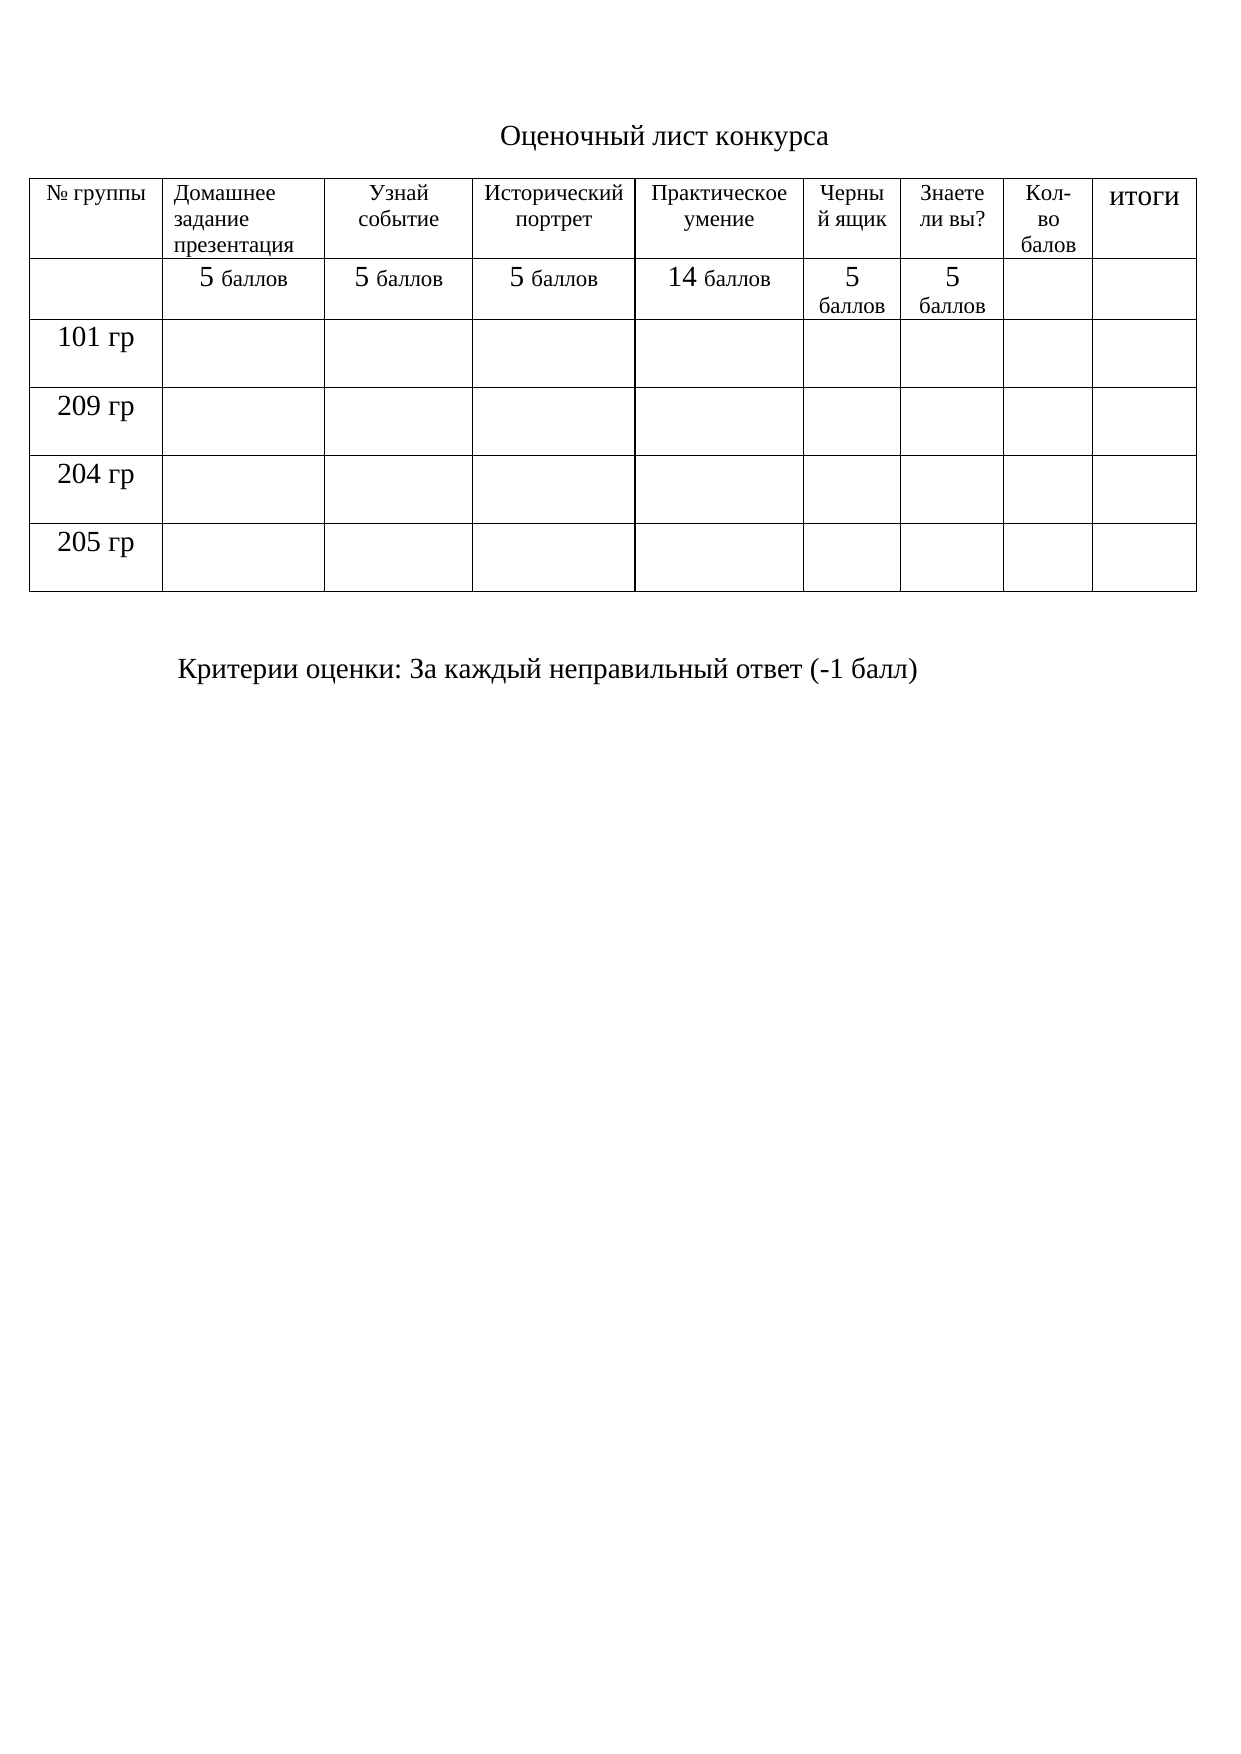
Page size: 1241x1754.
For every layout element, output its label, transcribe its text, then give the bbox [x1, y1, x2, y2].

table_cell [636, 388, 803, 455]
table_cell [901, 524, 1003, 591]
table_cell 14 баллов [636, 259, 803, 318]
table_cell [473, 320, 634, 387]
table_cell [1004, 456, 1092, 523]
table_cell [163, 388, 324, 455]
table_cell 209 гр [30, 388, 162, 455]
text Критерии оценки: За каждый неправильный ответ (-1 балл) [177, 651, 1152, 685]
table_cell [1004, 388, 1092, 455]
table_cell [636, 320, 803, 387]
table_cell [1004, 320, 1092, 387]
table_header Кол-во балов [1004, 179, 1092, 258]
table_cell [1004, 524, 1092, 591]
table_cell [325, 456, 472, 523]
table_cell [1004, 259, 1092, 318]
table_cell [30, 259, 162, 318]
table_cell 5 баллов [901, 259, 1003, 318]
table_cell 5 баллов [473, 259, 634, 318]
table_cell [473, 524, 634, 591]
table_cell 5 баллов [804, 259, 900, 318]
table_cell [473, 388, 634, 455]
table_cell [901, 388, 1003, 455]
table_cell [325, 524, 472, 591]
table_header Домашнее задание презентация [163, 179, 324, 258]
table_cell [163, 524, 324, 591]
table_header Практическое умение [636, 179, 803, 258]
table_cell [1093, 259, 1196, 318]
table_header Узнай событие [325, 179, 472, 258]
table_header Черный ящик [804, 179, 900, 258]
table_cell [325, 388, 472, 455]
table_header Знаете ли вы? [901, 179, 1003, 258]
table_cell 5 баллов [325, 259, 472, 318]
table_cell [804, 320, 900, 387]
table_cell [804, 388, 900, 455]
table_cell 204 гр [30, 456, 162, 523]
table_header итоги [1093, 179, 1196, 258]
table_cell [1093, 320, 1196, 387]
table_cell 205 гр [30, 524, 162, 591]
table_cell [636, 524, 803, 591]
table_cell 5 баллов [163, 259, 324, 318]
table_header Исторический портрет [473, 179, 634, 258]
table_cell [473, 456, 634, 523]
table_cell [901, 456, 1003, 523]
table_cell [325, 320, 472, 387]
table_cell [1093, 524, 1196, 591]
table_cell [804, 524, 900, 591]
table_cell [163, 456, 324, 523]
table_cell [804, 456, 900, 523]
table_cell [163, 320, 324, 387]
table_cell [636, 456, 803, 523]
table_cell [1093, 388, 1196, 455]
table_cell 101 гр [30, 320, 162, 387]
table_header № группы [30, 179, 162, 258]
text Оценочный лист конкурса [177, 118, 1152, 152]
table_cell [901, 320, 1003, 387]
table_cell [1093, 456, 1196, 523]
